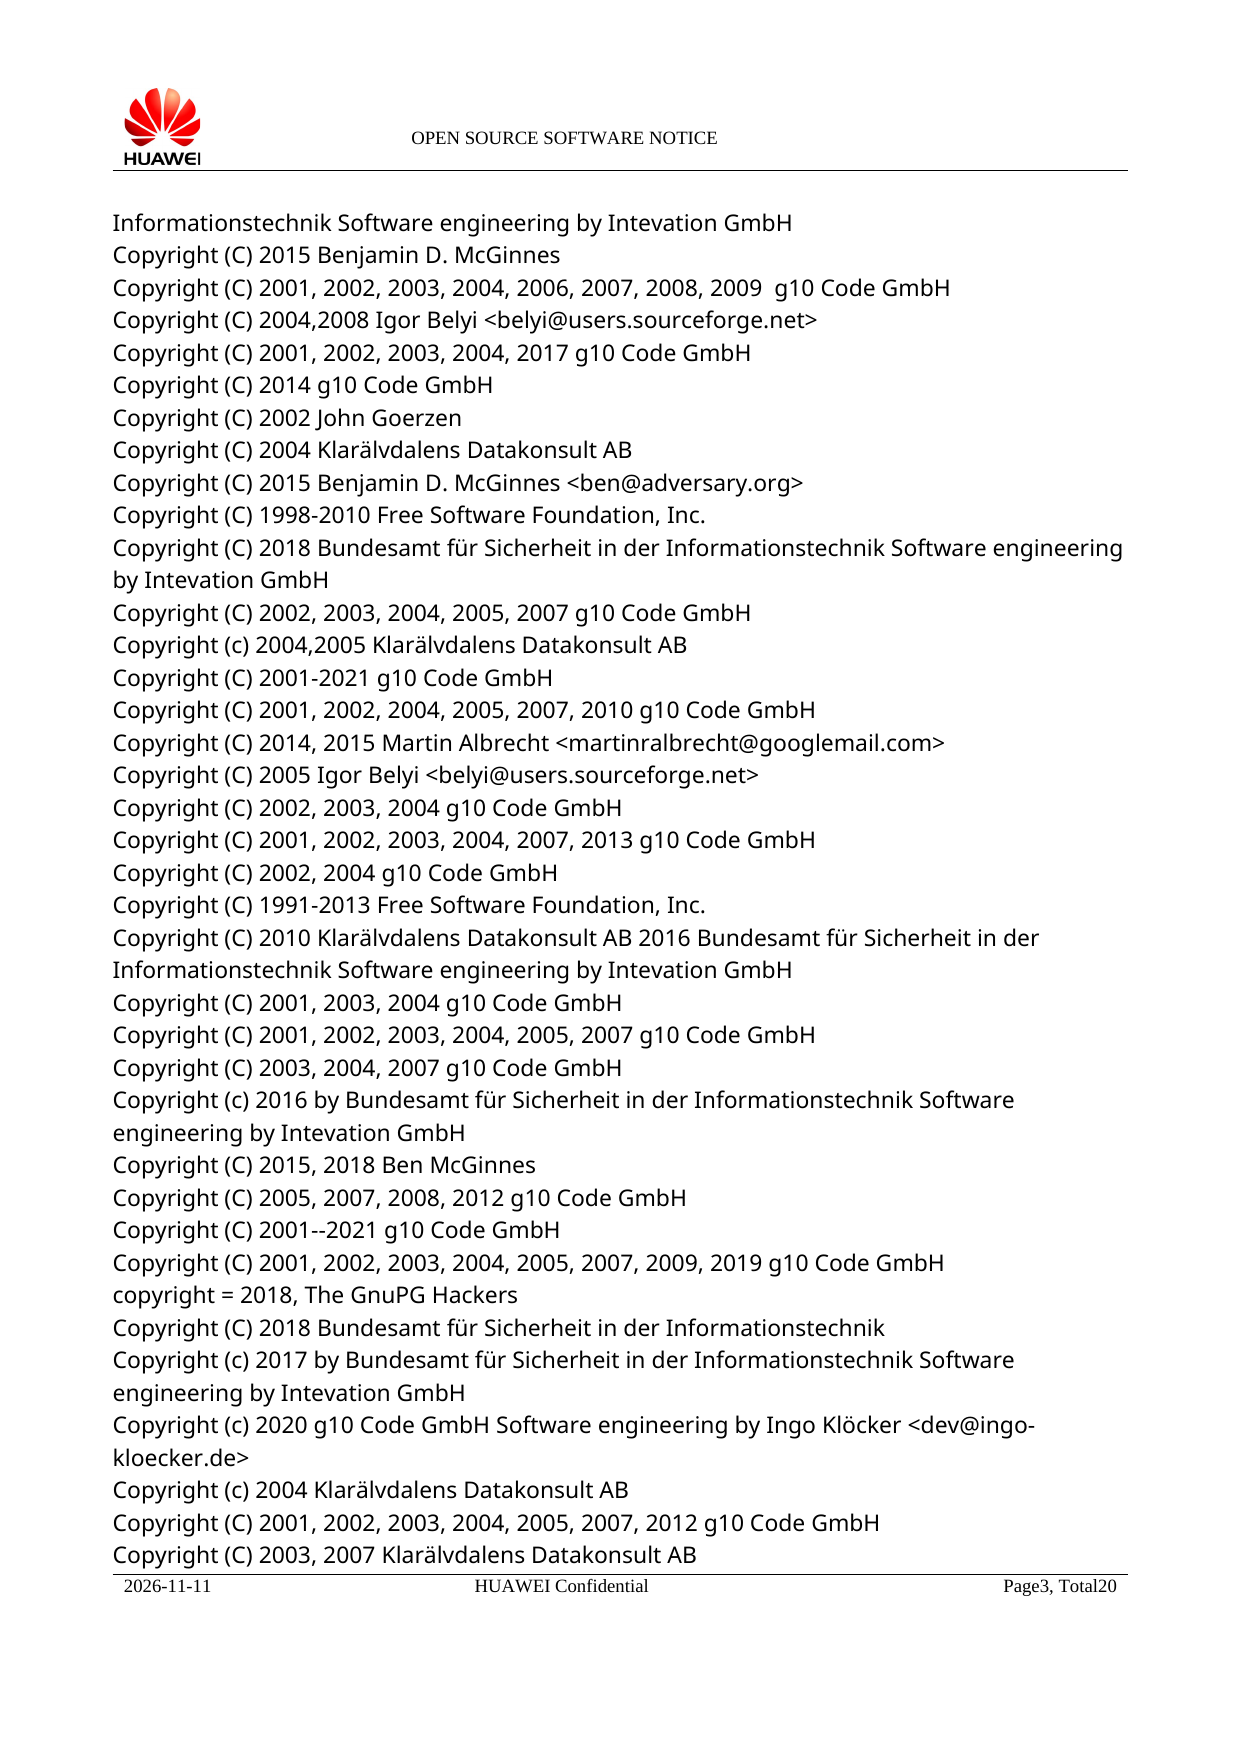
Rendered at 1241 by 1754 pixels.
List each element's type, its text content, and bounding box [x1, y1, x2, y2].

picture [124, 88, 201, 165]
